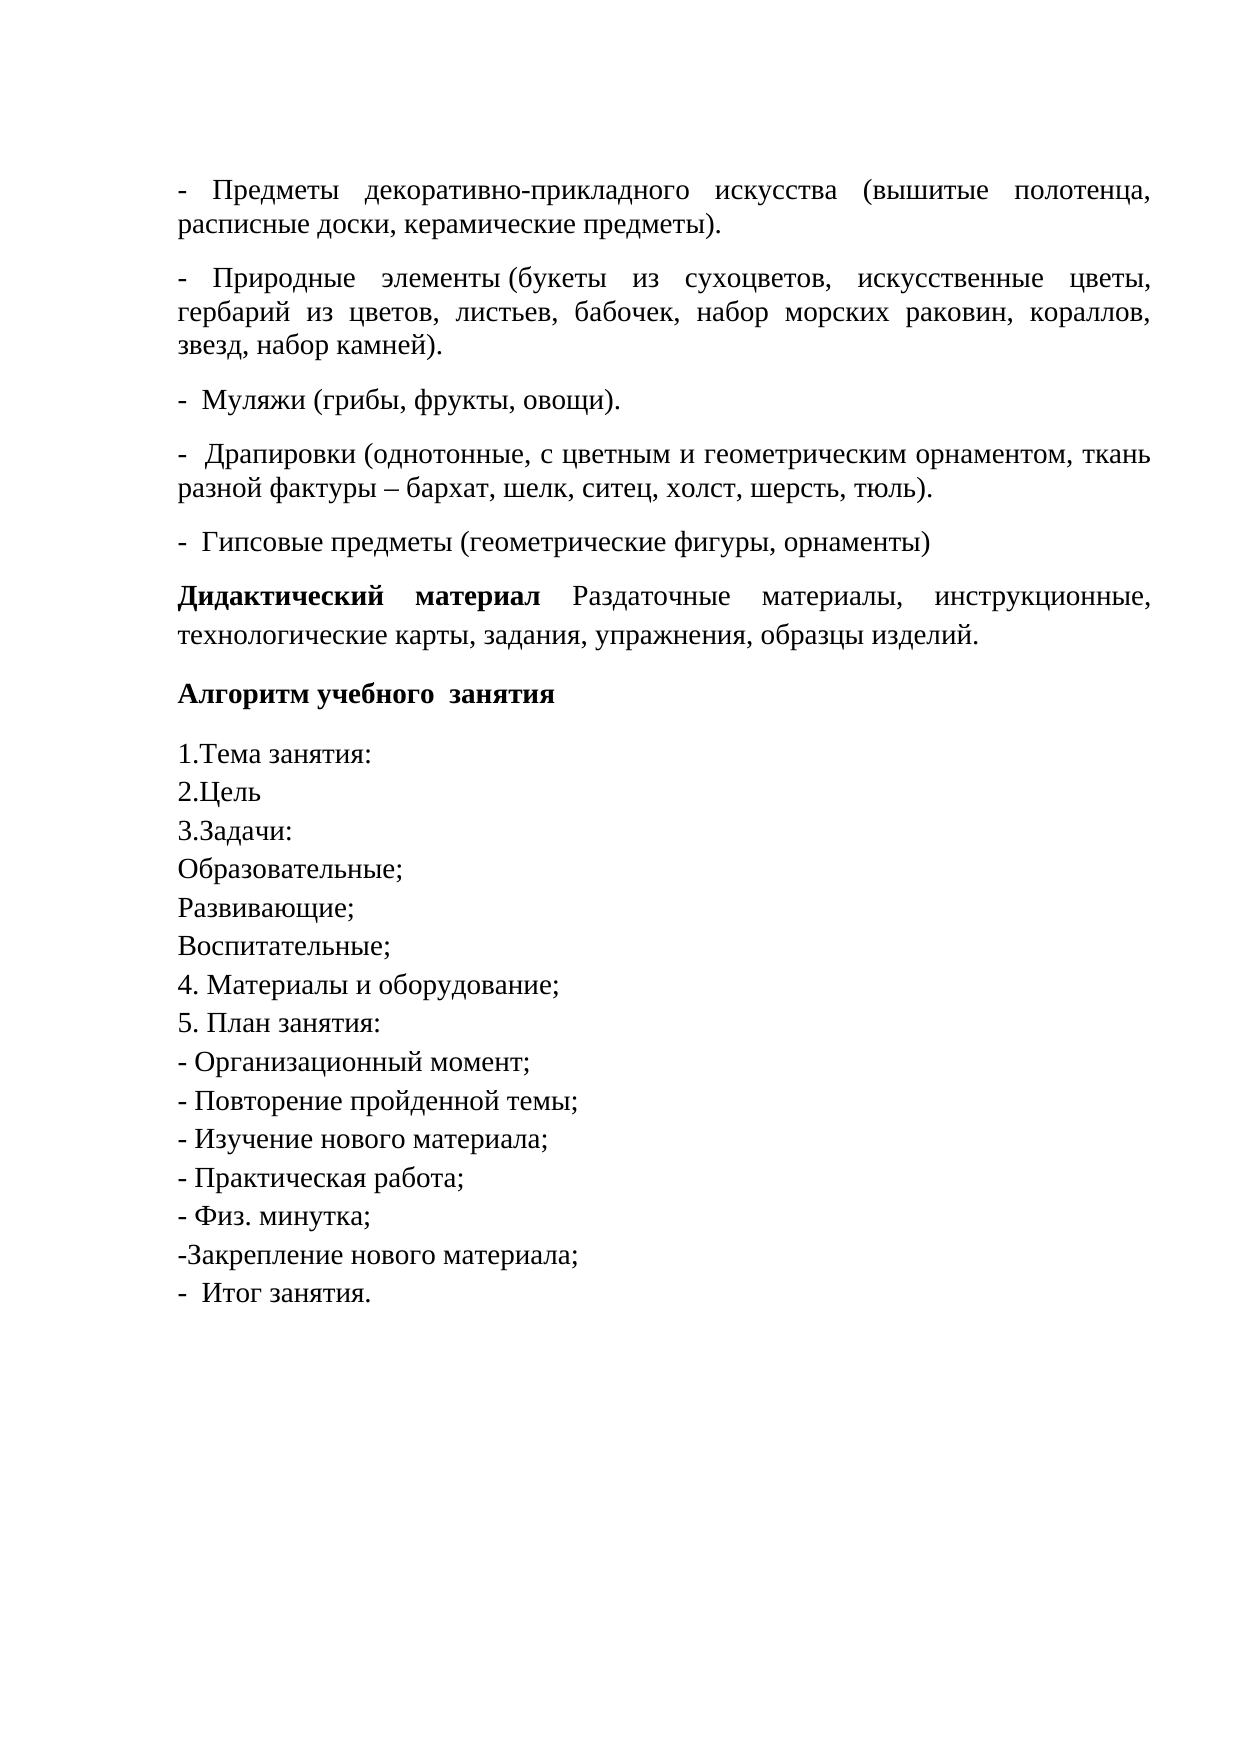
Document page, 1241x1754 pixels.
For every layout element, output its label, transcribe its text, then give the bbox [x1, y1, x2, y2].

text - Повторение пройденной темы; [177, 1083, 1152, 1116]
text Дидактический материал Раздаточные материалы, инструкционные, технологические карты, задания, упражнения, образцы изделий. [177, 578, 1152, 651]
text - Природные элементы (букеты из сухоцветов, искусственные цветы, гербарий из цветов, листьев, бабочек, набор морских раковин, кораллов, звезд, набор камней). [177, 260, 1152, 361]
text - Драпировки (однотонные, с цветным и геометрическим орнаментом, ткань разной фактуры – бархат, шелк, ситец, холст, шерсть, тюль). [177, 436, 1152, 503]
text - Организационный момент; [177, 1044, 1152, 1078]
text Образовательные; [177, 851, 1152, 885]
text -Закрепление нового материала; [177, 1237, 1152, 1270]
text - Итог занятия. [177, 1275, 1152, 1309]
text 2.Цель [177, 774, 1152, 808]
text Алгоритм учебного занятия [177, 676, 1152, 710]
text 4. Материалы и оборудование; [177, 967, 1152, 1001]
text Развивающие; [177, 890, 1152, 923]
text - Предметы декоративно-прикладного искусства (вышитые полотенца, расписные доски, керамические предметы). [177, 172, 1152, 239]
text Воспитательные; [177, 928, 1152, 962]
text - Муляжи (грибы, фрукты, овощи). [177, 382, 1152, 415]
text 1.Тема занятия: [177, 736, 1152, 769]
text 5. План занятия: [177, 1006, 1152, 1039]
text - Изучение нового материала; [177, 1121, 1152, 1155]
text - Физ. минутка; [177, 1198, 1152, 1232]
text - Гипсовые предметы (геометрические фигуры, орнаменты) [177, 524, 1152, 558]
text 3.Задачи: [177, 813, 1152, 846]
text - Практическая работа; [177, 1160, 1152, 1193]
